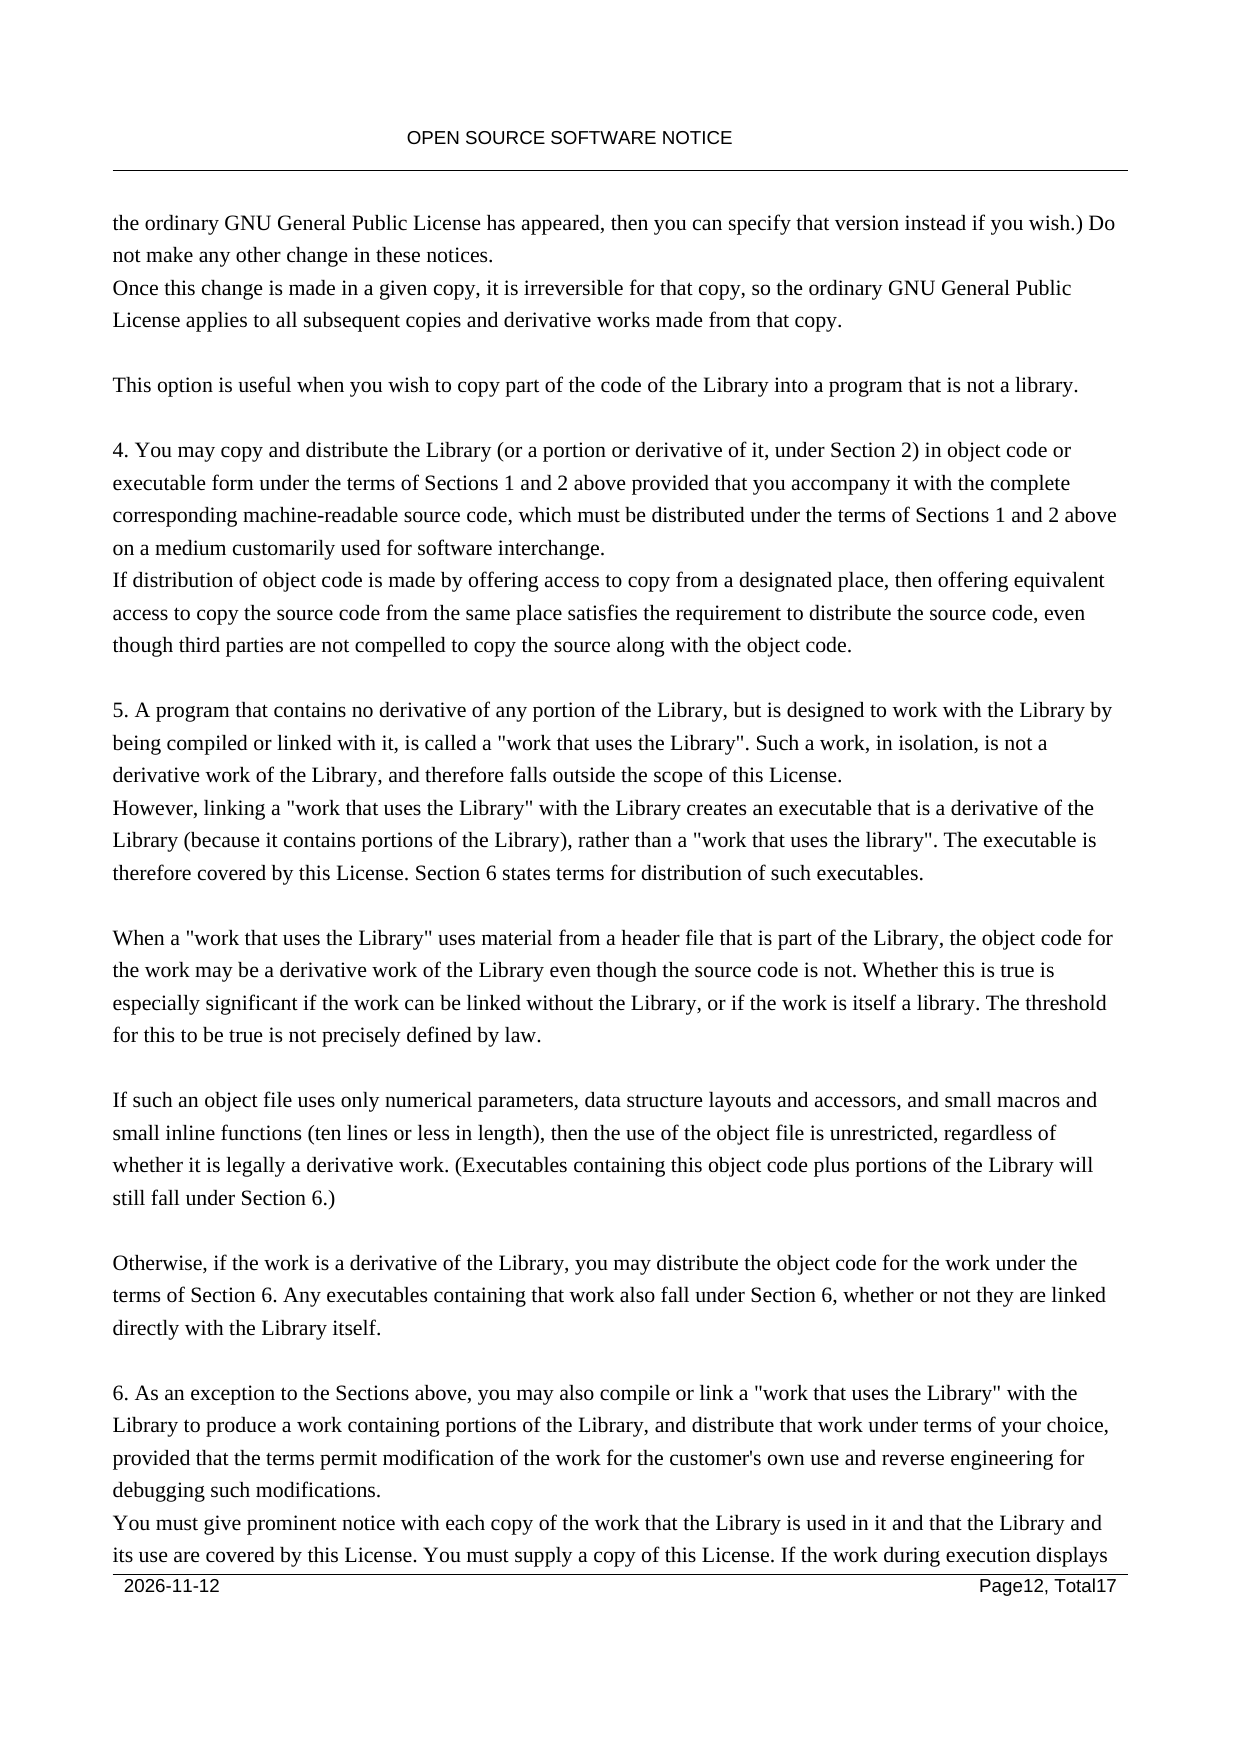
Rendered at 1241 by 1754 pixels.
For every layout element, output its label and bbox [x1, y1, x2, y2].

text [112, 206, 1128, 1571]
